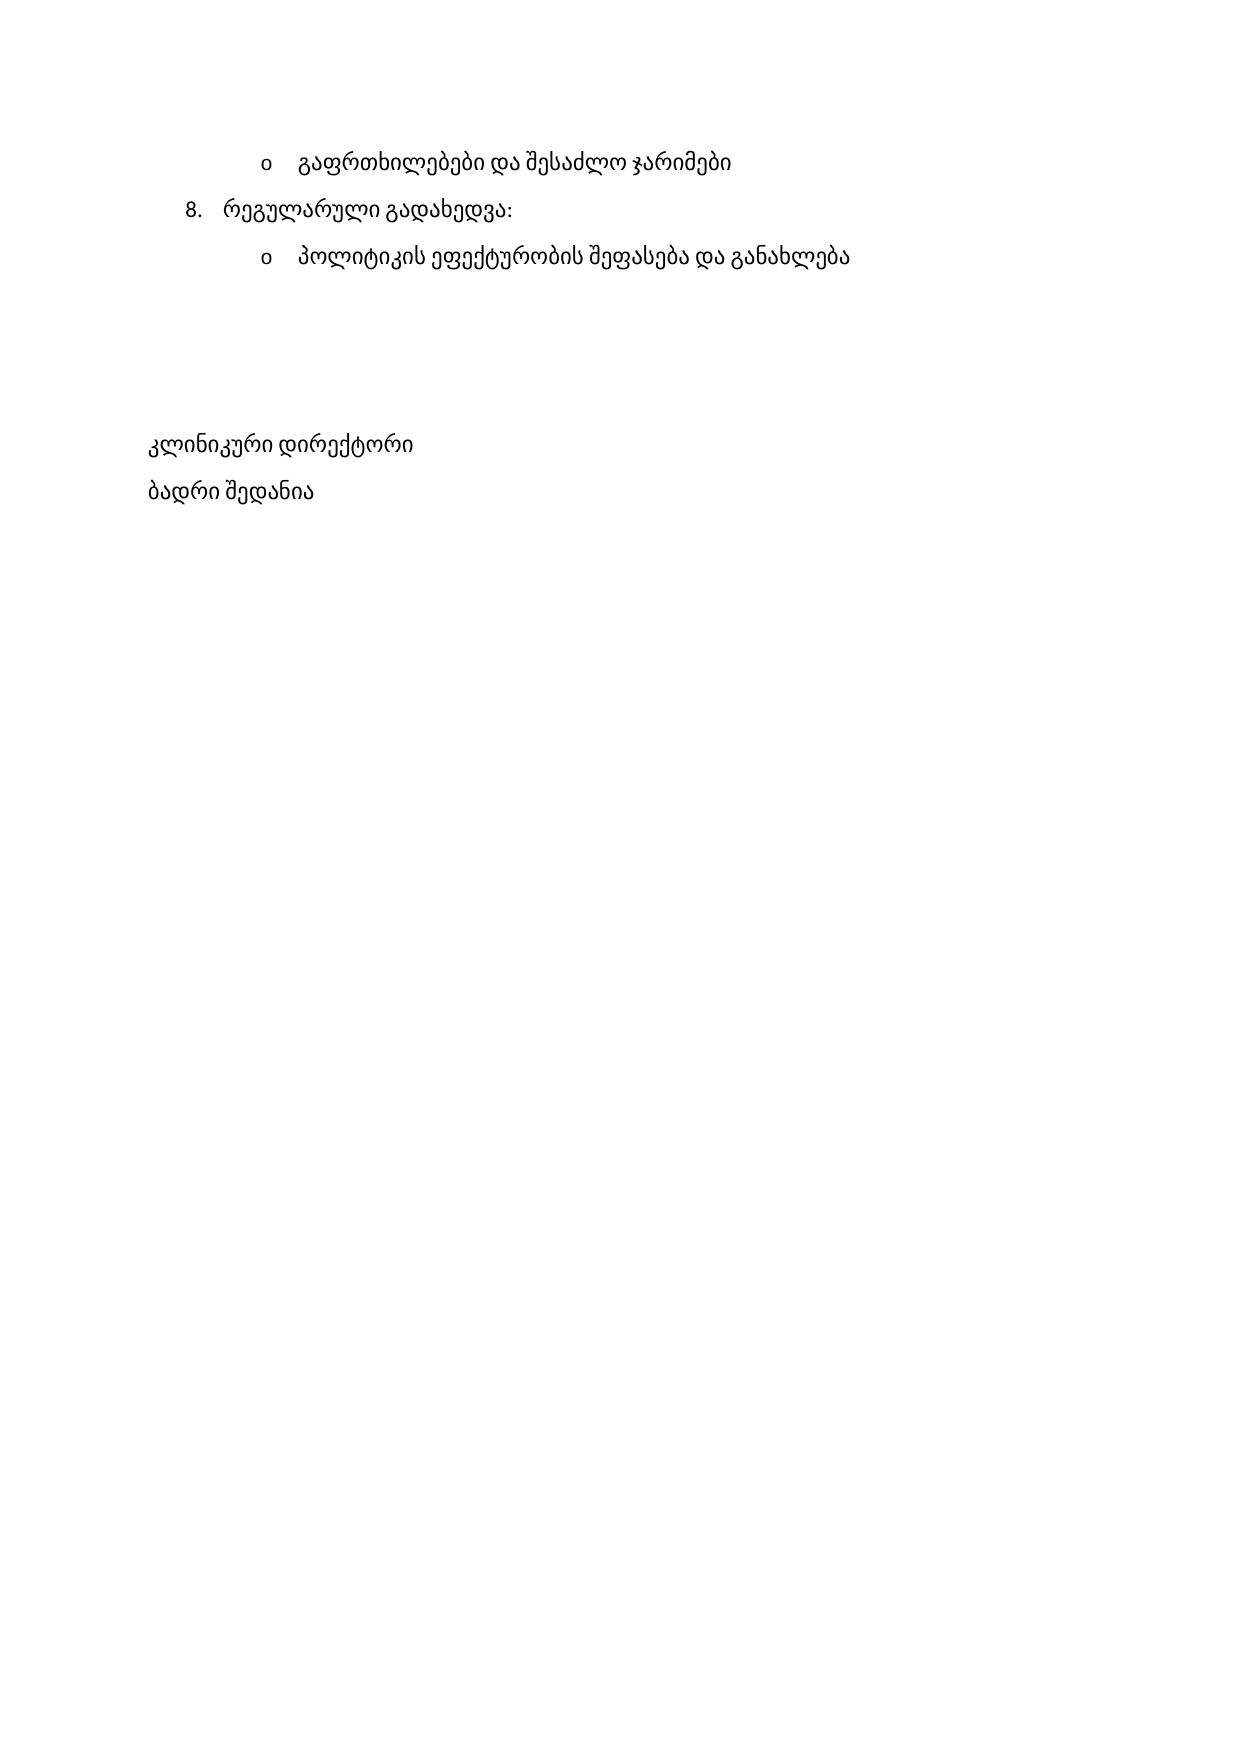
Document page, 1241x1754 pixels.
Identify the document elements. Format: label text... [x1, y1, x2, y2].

list გაფრთხილებები და შესაძლო ჯარიმები [260, 148, 1093, 176]
text კლინიკური დირექტორი [148, 430, 1093, 458]
list რეგულარული გადახედვა: [185, 195, 1093, 223]
text ბადრი შედანია [148, 477, 1093, 505]
list პოლიტიკის ეფექტურობის შეფასება და განახლება [260, 242, 1093, 270]
